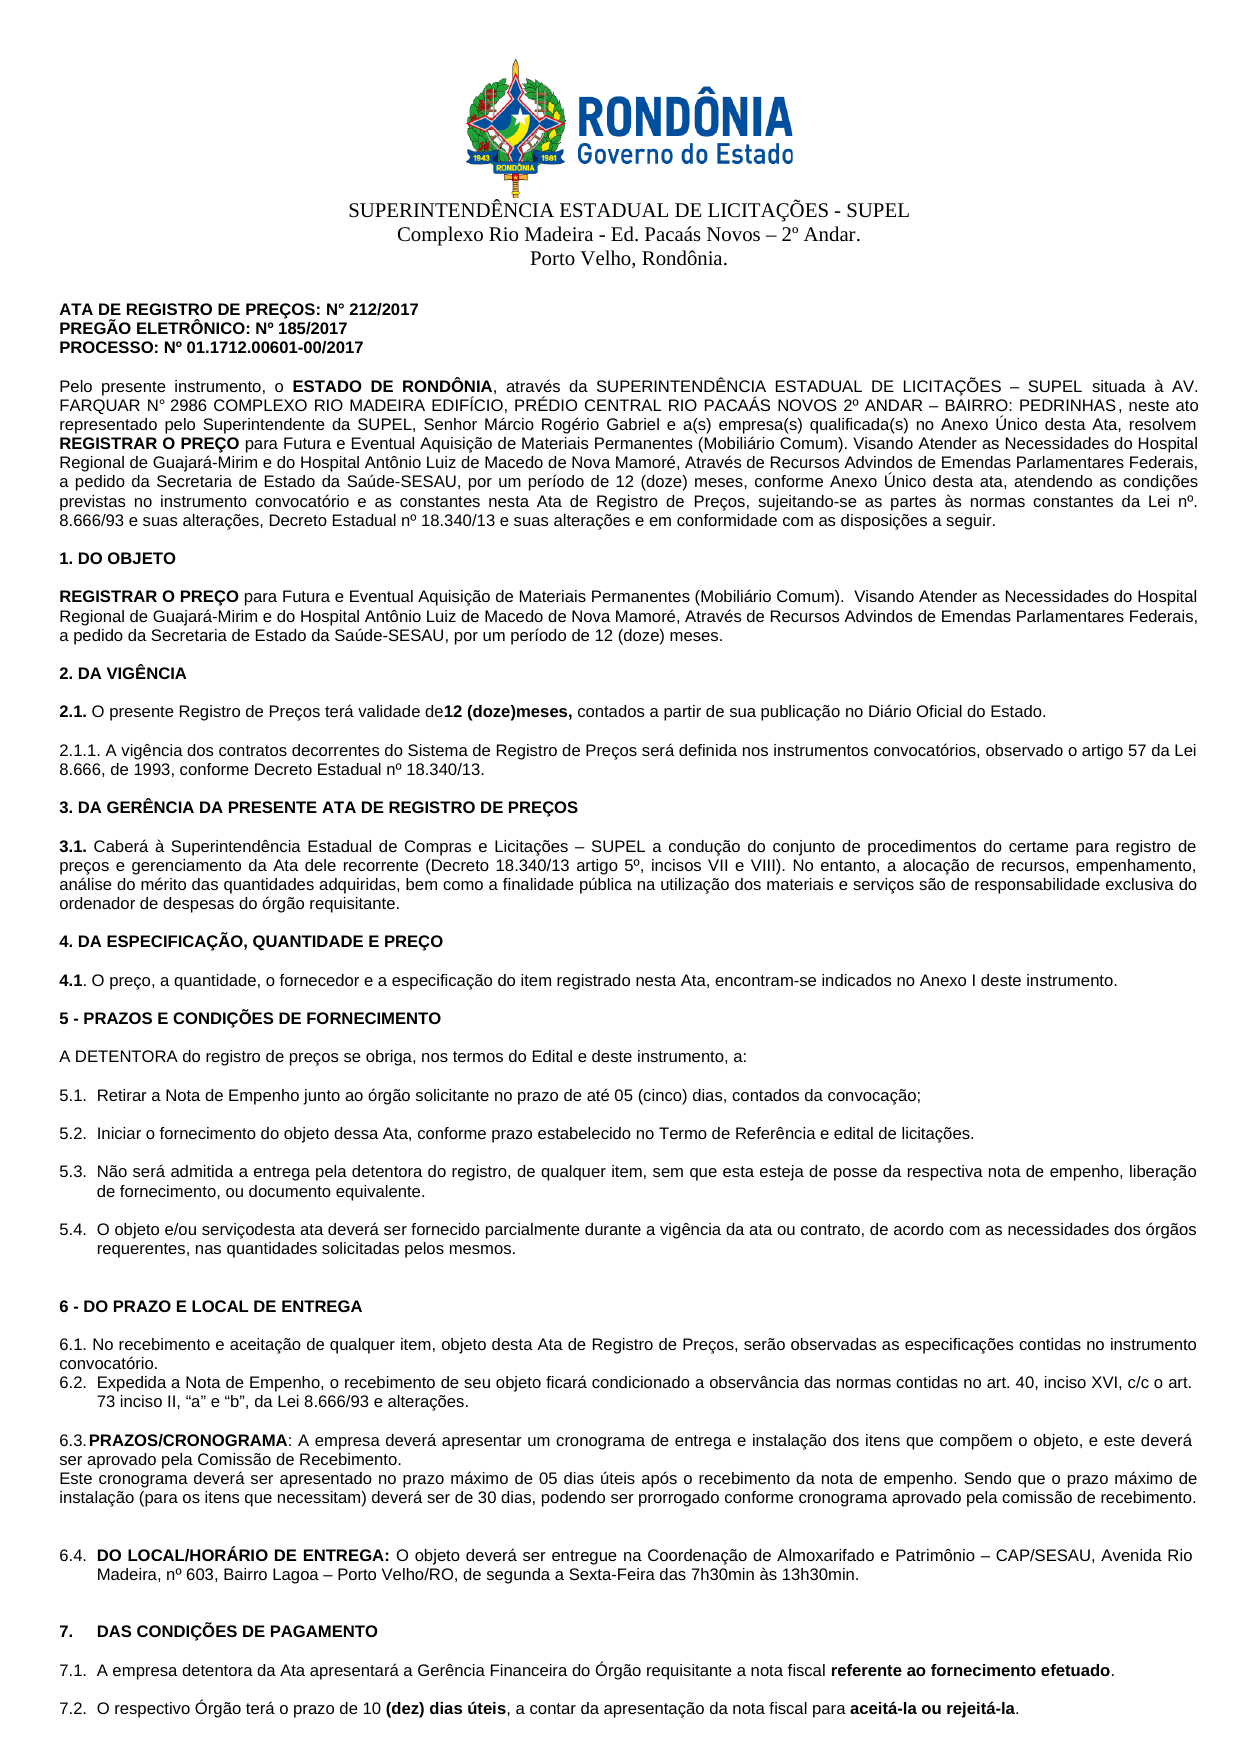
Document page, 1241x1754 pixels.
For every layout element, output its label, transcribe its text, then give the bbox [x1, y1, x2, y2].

text ATA DE REGISTRO DE PREÇOS: N° 212/2017 [59, 300, 1199, 319]
text 3.1. Caberá à Superintendência Estadual de Compras e Licitações – SUPEL a condução do conjunto de procedimentos do certame para registro de preços e gerenciamento da Ata dele recorrente (Decreto 18.340/13 artigo 5º, incisos VII e VIII). No entanto, a alocação de recursos, empenhamento, análise do mérito das quantidades adquiridas, bem como a finalidade pública na utilização dos materiais e serviços são de responsabilidade exclusiva do ordenador de despesas do órgão requisitante. [59, 836, 1199, 913]
list DO LOCAL/HORÁRIO DE ENTREGA: O objeto deverá ser entregue na Coordenação de Almoxarifado e Patrimônio – CAP/SESAU, Avenida Rio Madeira, nº 603, Bairro Lagoa – Porto Velho/RO, de segunda a Sexta-Feira das 7h30min às 13h30min. [59, 1546, 1194, 1584]
text 3. DA GERÊNCIA DA PRESENTE ATA DE REGISTRO DE PREÇOS [59, 798, 1199, 817]
text 2. DA VIGÊNCIA [59, 664, 1199, 683]
text 1. DO OBJETO [59, 549, 1199, 568]
list O objeto e/ou serviçodesta ata deverá ser fornecido parcialmente durante a vigência da ata ou contrato, de acordo com as necessidades dos órgãos requerentes, nas quantidades solicitadas pelos mesmos. [59, 1220, 1199, 1258]
text A DETENTORA do registro de preços se obriga, nos termos do Edital e deste instrumento, a: [59, 1047, 1199, 1066]
list Iniciar o fornecimento do objeto dessa Ata, conforme prazo estabelecido no Termo de Referência e edital de licitações. [59, 1124, 1199, 1143]
text PROCESSO: Nº 01.1712.00601-00/2017 [59, 338, 1199, 357]
text 4.1. O preço, a quantidade, o fornecedor e a especificação do item registrado nesta Ata, encontram-se indicados no Anexo I deste instrumento. [59, 971, 1199, 990]
text 4. DA ESPECIFICAÇÃO, QUANTIDADE E PREÇO [59, 932, 1199, 951]
text Complexo Rio Madeira - Ed. Pacaás Novos – 2º Andar. [59, 222, 1199, 246]
text Porto Velho, Rondônia. [59, 246, 1199, 270]
text 5 - PRAZOS E CONDIÇÕES DE FORNECIMENTO [59, 1009, 1199, 1028]
text Este cronograma deverá ser apresentado no prazo máximo de 05 dias úteis após o recebimento da nota de empenho. Sendo que o prazo máximo de instalação (para os itens que necessitam) deverá ser de 30 dias, podendo ser prorrogado conforme cronograma aprovado pela comissão de recebimento. [59, 1469, 1199, 1507]
text REGISTRAR O PREÇO para Futura e Eventual Aquisição de Materiais Permanentes (Mobiliário Comum). Visando Atender as Necessidades do Hospital Regional de Guajará-Mirim e do Hospital Antônio Luiz de Macedo de Nova Mamoré, Através de Recursos Advindos de Emendas Parlamentares Federais, a pedido da Secretaria de Estado da Saúde-SESAU, por um período de 12 (doze) meses. [59, 587, 1199, 645]
list PRAZOS/CRONOGRAMA: A empresa deverá apresentar um cronograma de entrega e instalação dos itens que compõem o objeto, e este deverá ser aprovado pela Comissão de Recebimento. [59, 1431, 1194, 1469]
text SUPERINTENDÊNCIA ESTADUAL DE LICITAÇÕES - SUPEL [59, 198, 1199, 222]
text PREGÃO ELETRÔNICO: Nº 185/2017 [59, 319, 1199, 338]
text 2.1.1. A vigência dos contratos decorrentes do Sistema de Registro de Preços será definida nos instrumentos convocatórios, observado o artigo 57 da Lei 8.666, de 1993, conforme Decreto Estadual nº 18.340/13. [59, 741, 1199, 779]
list Não será admitida a entrega pela detentora do registro, de qualquer item, sem que esta esteja de posse da respectiva nota de empenho, liberação de fornecimento, ou documento equivalente. [59, 1162, 1199, 1201]
list A empresa detentora da Ata apresentará a Gerência Financeira do Órgão requisitante a nota fiscal referente ao fornecimento efetuado. [59, 1661, 1199, 1680]
text 6.1. No recebimento e aceitação de qualquer item, objeto desta Ata de Registro de Preços, serão observadas as especificações contidas no instrumento convocatório. [59, 1335, 1199, 1373]
list Expedida a Nota de Empenho, o recebimento de seu objeto ficará condicionado a observância das normas contidas no art. 40, inciso XVI, c/c o art. 73 inciso II, “a” e “b”, da Lei 8.666/93 e alterações. [59, 1373, 1194, 1411]
text Pelo presente instrumento, o ESTADO DE RONDÔNIA, através da SUPERINTENDÊNCIA ESTADUAL DE LICITAÇÕES – SUPEL situada à AV. FARQUAR N° 2986 COMPLEXO RIO MADEIRA EDIFÍCIO, PRÉDIO CENTRAL RIO PACAÁS NOVOS 2º ANDAR – BAIRRO: PEDRINHAS, neste ato representado pelo Superintendente da SUPEL, Senhor Márcio Rogério Gabriel e a(s) empresa(s) qualificada(s) no Anexo Único desta Ata, resolvem REGISTRAR O PREÇO para Futura e Eventual Aquisição de Materiais Permanentes (Mobiliário Comum). Visando Atender as Necessidades do Hospital Regional de Guajará-Mirim e do Hospital Antônio Luiz de Macedo de Nova Mamoré, Através de Recursos Advindos de Emendas Parlamentares Federais, a pedido da Secretaria de Estado da Saúde-SESAU, por um período de 12 (doze) meses, conforme Anexo Único desta ata, atendendo as condições previstas no instrumento convocatório e as constantes nesta Ata de Registro de Preços, sujeitando-se as partes às normas constantes da Lei nº. 8.666/93 e suas alterações, Decreto Estadual nº 18.340/13 e suas alterações e em conformidade com as disposições a seguir. [59, 376, 1199, 530]
list O respectivo Órgão terá o prazo de 10 (dez) dias úteis, a contar da apresentação da nota fiscal para aceitá-la ou rejeitá-la. [59, 1699, 1199, 1718]
text 2.1. O presente Registro de Preços terá validade de12 (doze)meses, contados a partir de sua publicação no Diário Oficial do Estado. [59, 702, 1199, 721]
picture [465, 59, 793, 198]
list DAS CONDIÇÕES DE PAGAMENTO [59, 1622, 1199, 1641]
text 6 - DO PRAZO E LOCAL DE ENTREGA [59, 1296, 1199, 1316]
list Retirar a Nota de Empenho junto ao órgão solicitante no prazo de até 05 (cinco) dias, contados da convocação; [59, 1086, 1199, 1105]
